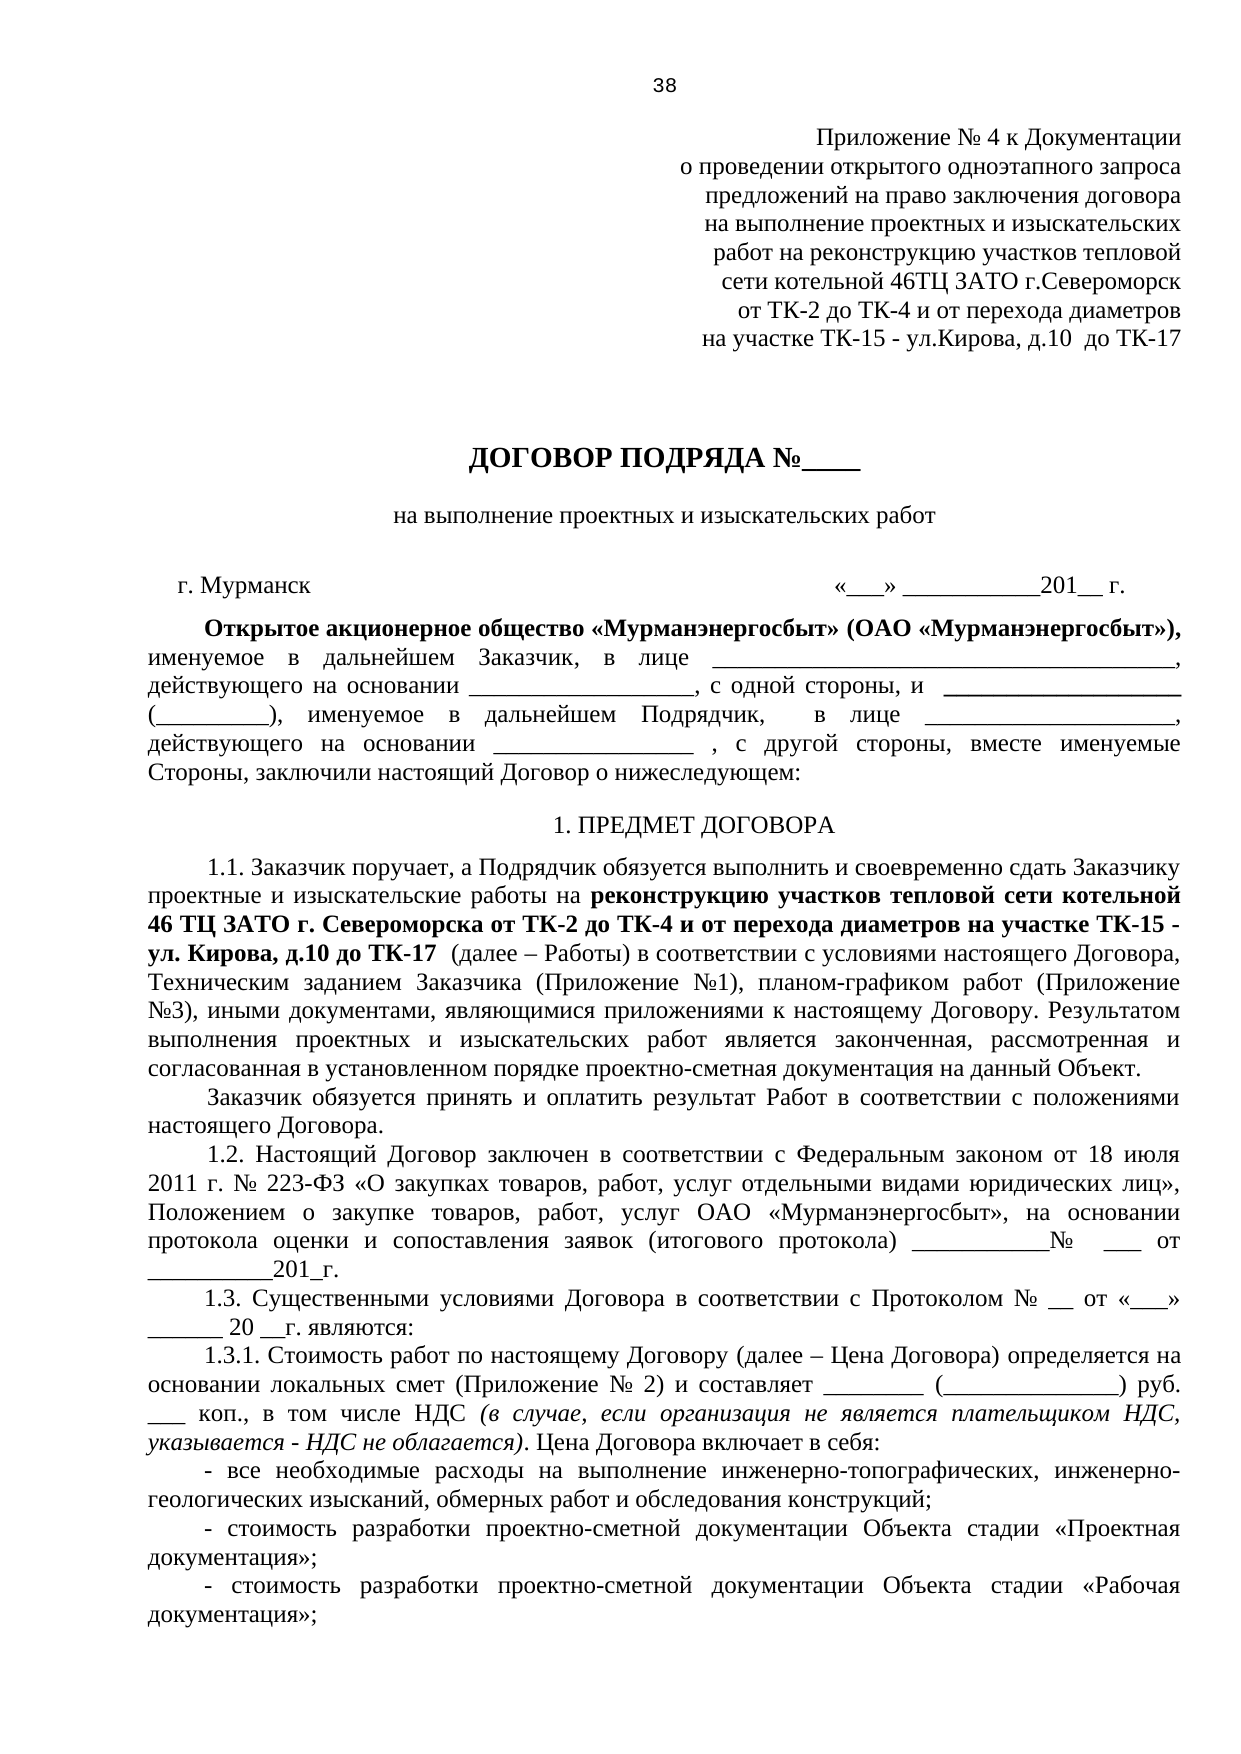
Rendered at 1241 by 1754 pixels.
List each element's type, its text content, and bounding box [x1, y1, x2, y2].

text ДОГОВОР ПОДРЯДА №____ [148, 440, 1181, 474]
text на выполнение проектных и изыскательских [148, 208, 1181, 237]
text на выполнение проектных и изыскательских работ [148, 500, 1181, 528]
text Открытое акционерное общество «Мурманэнергосбыт» (ОАО «Мурманэнергосбыт»), именуемое в дальнейшем Заказчик, в лице _____________________________________, действующего на основании __________________, с одной стороны, и ___________________ (_________), именуемое в дальнейшем Подрядчик, в лице ____________________, действующего на основании ________________ , с другой стороны, вместе именуемые Стороны, заключили настоящий Договор о нижеследующем: [148, 613, 1181, 785]
text Заказчик обязуется принять и оплатить результат Работ в соответствии с положениями настоящего Договора. [148, 1082, 1181, 1139]
text - стоимость разработки проектно-сметной документации Объекта стадии «Рабочая документация»; [148, 1570, 1181, 1628]
text 1.2. Настоящий Договор заключен в соответствии с Федеральным законом от 18 июля 2011 г. № 223-ФЗ «О закупках товаров, работ, услуг отдельными видами юридических лиц», Положением о закупке товаров, работ, услуг ОАО «Мурманэнергосбыт», на основании протокола оценки и сопоставления заявок (итогового протокола) ___________№ ___ от __________201_г. [148, 1139, 1181, 1283]
text предложений на право заключения договора [148, 180, 1181, 208]
text работ на реконструкцию участков тепловой [148, 237, 1181, 266]
text сети котельной 46ТЦ ЗАТО г.Североморск [148, 266, 1181, 295]
text 1.3. Существенными условиями Договора в соответствии с Протоколом № __ от «___» ______ 20 __г. являются: [148, 1283, 1181, 1340]
text от ТК-2 до ТК-4 и от перехода диаметров [148, 295, 1181, 323]
text о проведении открытого одноэтапного запроса [148, 151, 1181, 180]
text 1.1. Заказчик поручает, а Подрядчик обязуется выполнить и своевременно сдать Заказчику проектные и изыскательские работы на реконструкцию участков тепловой сети котельной 46 ТЦ ЗАТО г. Североморска от ТК-2 до ТК-4 и от перехода диаметров на участке ТК-15 - ул. Кирова, д.10 до ТК-17 (далее – Работы) в соответствии с условиями настоящего Договора, Техническим заданием Заказчика (Приложение №1), планом-графиком работ (Приложение №3), иными документами, являющимися приложениями к настоящему Договору. Результатом выполнения проектных и изыскательских работ является законченная, рассмотренная и согласованная в установленном порядке проектно-сметная документация на данный Объект. [148, 852, 1181, 1082]
text 1. ПРЕДМЕТ ДОГОВОРА [148, 810, 1181, 839]
text - все необходимые расходы на выполнение инженерно-топографических, инженерно-геологических изысканий, обмерных работ и обследования конструкций; [148, 1455, 1181, 1513]
text на участке ТК-15 - ул.Кирова, д.10 до ТК-17 [148, 323, 1181, 352]
subtitle Приложение № 4 к Документации [266, 122, 1181, 151]
text г. Мурманск «___» ___________201__ г. [177, 570, 1181, 598]
text - стоимость разработки проектно-сметной документации Объекта стадии «Проектная документация»; [148, 1513, 1181, 1570]
text 1.3.1. Стоимость работ по настоящему Договору (далее – Цена Договора) определяется на основании локальных смет (Приложение № 2) и составляет ________ (______________) руб. ___ коп., в том числе НДС (в случае, если организация не является плательщиком НДС, указывается - НДС не облагается). Цена Договора включает в себя: [148, 1340, 1181, 1455]
